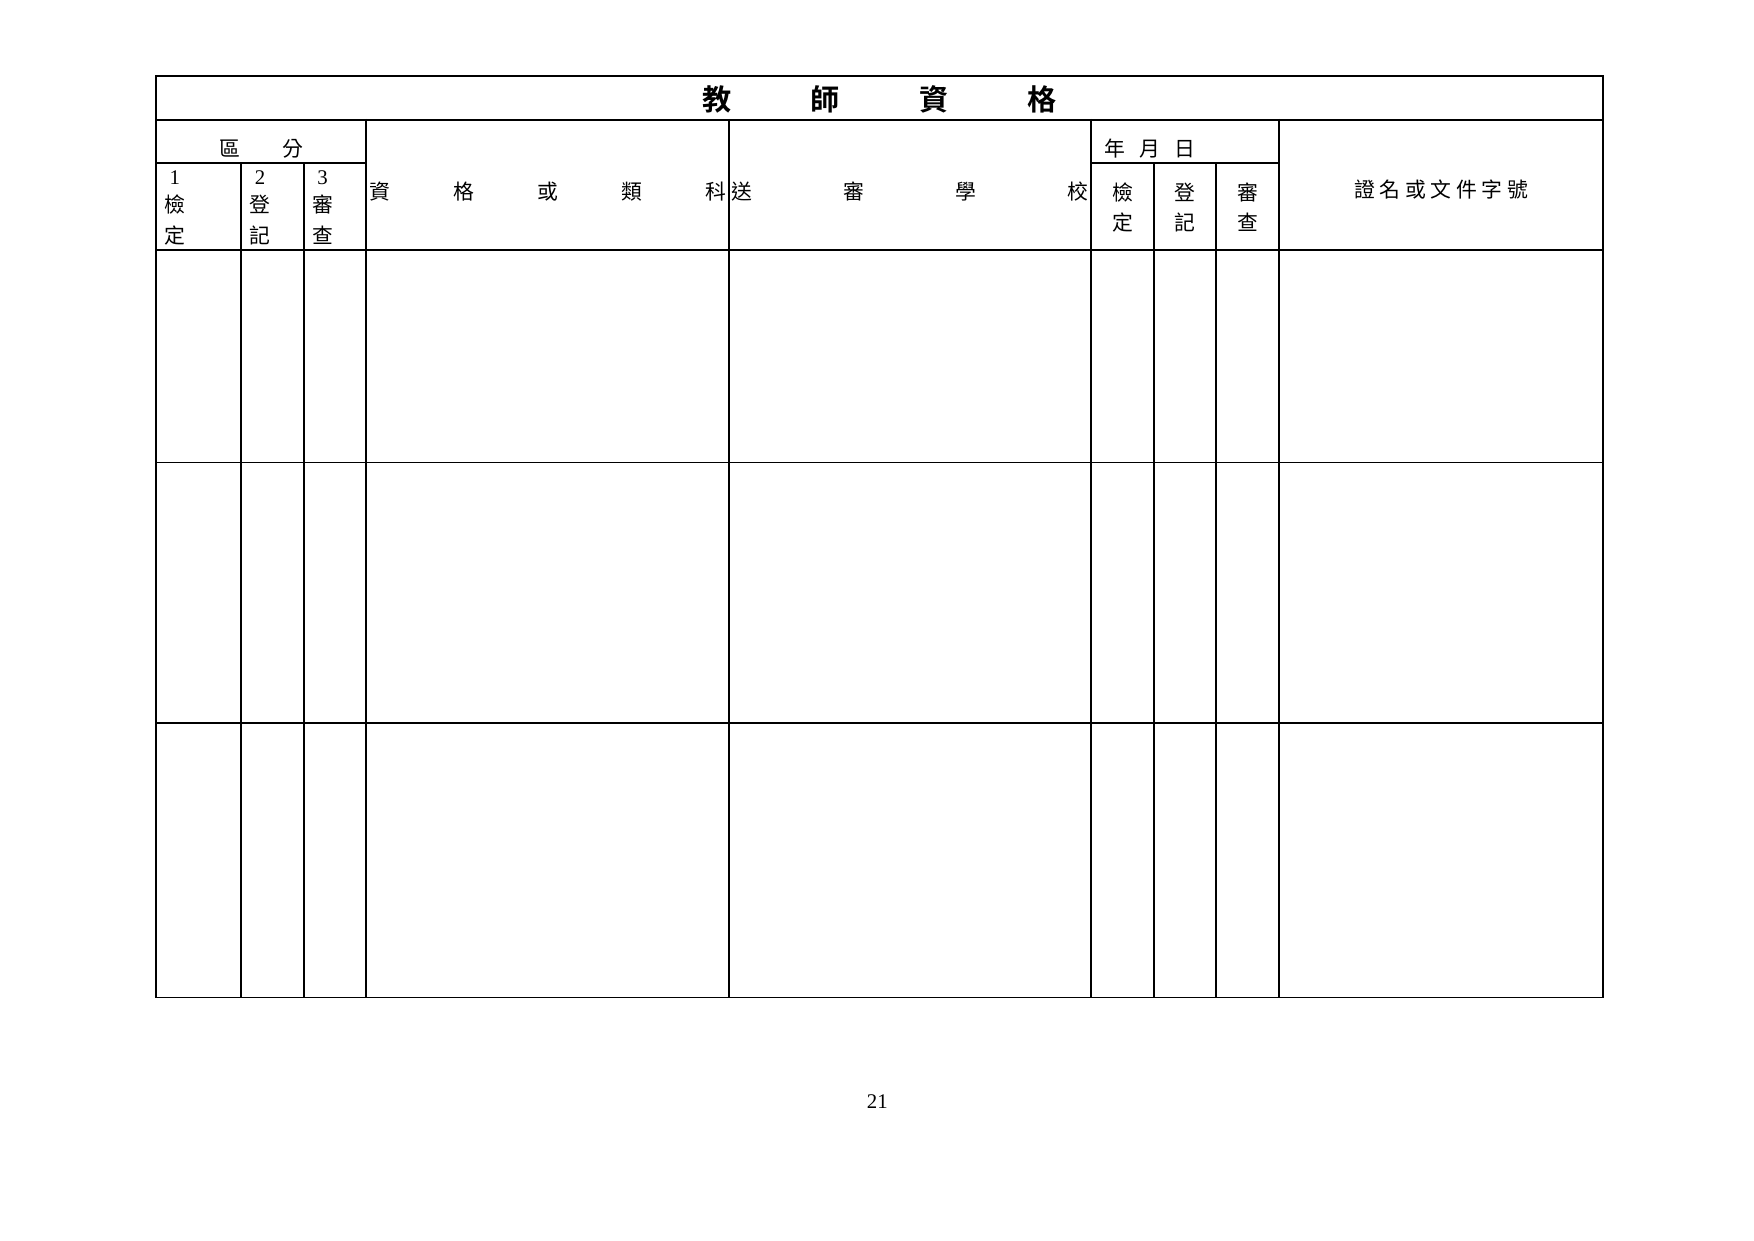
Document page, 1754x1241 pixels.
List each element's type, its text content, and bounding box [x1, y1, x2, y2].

table_cell 資格或類科 [367, 121, 728, 249]
table_cell 檢 定 [1092, 164, 1153, 249]
table_cell [157, 463, 240, 722]
table_cell [1217, 463, 1278, 722]
table_cell [157, 724, 240, 997]
table_cell 區 分 [157, 121, 365, 162]
table_cell 教 師 資 格 [157, 77, 1602, 119]
table_cell 2 登 記 [242, 164, 303, 249]
table_cell [242, 463, 303, 722]
table_cell 1 檢 定 [157, 164, 240, 249]
table_cell 送審學校 [730, 121, 1090, 249]
table_cell [305, 724, 365, 997]
table_cell [730, 463, 1090, 722]
table_cell [1092, 724, 1153, 997]
table_cell [1155, 251, 1215, 462]
table_cell 3 審 查 [305, 164, 365, 249]
table_cell [1155, 463, 1215, 722]
table_cell [1092, 251, 1153, 462]
table_cell [367, 724, 728, 997]
table_cell 年 月 日 [1092, 121, 1278, 162]
table_cell [730, 724, 1090, 997]
table_cell [305, 251, 365, 462]
table_cell [730, 251, 1090, 462]
table_cell [157, 251, 240, 462]
table_cell [367, 463, 728, 722]
table_cell 證 名 或 文 件 字 號 [1280, 121, 1602, 249]
table_cell [1217, 251, 1278, 462]
table_cell [1280, 251, 1602, 462]
table_cell [1217, 724, 1278, 997]
table_cell [1280, 463, 1602, 722]
table_cell [305, 463, 365, 722]
table_cell [1280, 724, 1602, 997]
table_cell [242, 724, 303, 997]
table_cell [1155, 724, 1215, 997]
table_cell 登 記 [1155, 164, 1215, 249]
table_cell [1092, 463, 1153, 722]
table_cell [367, 251, 728, 462]
table_cell 審 查 [1217, 164, 1278, 249]
table_cell [242, 251, 303, 462]
